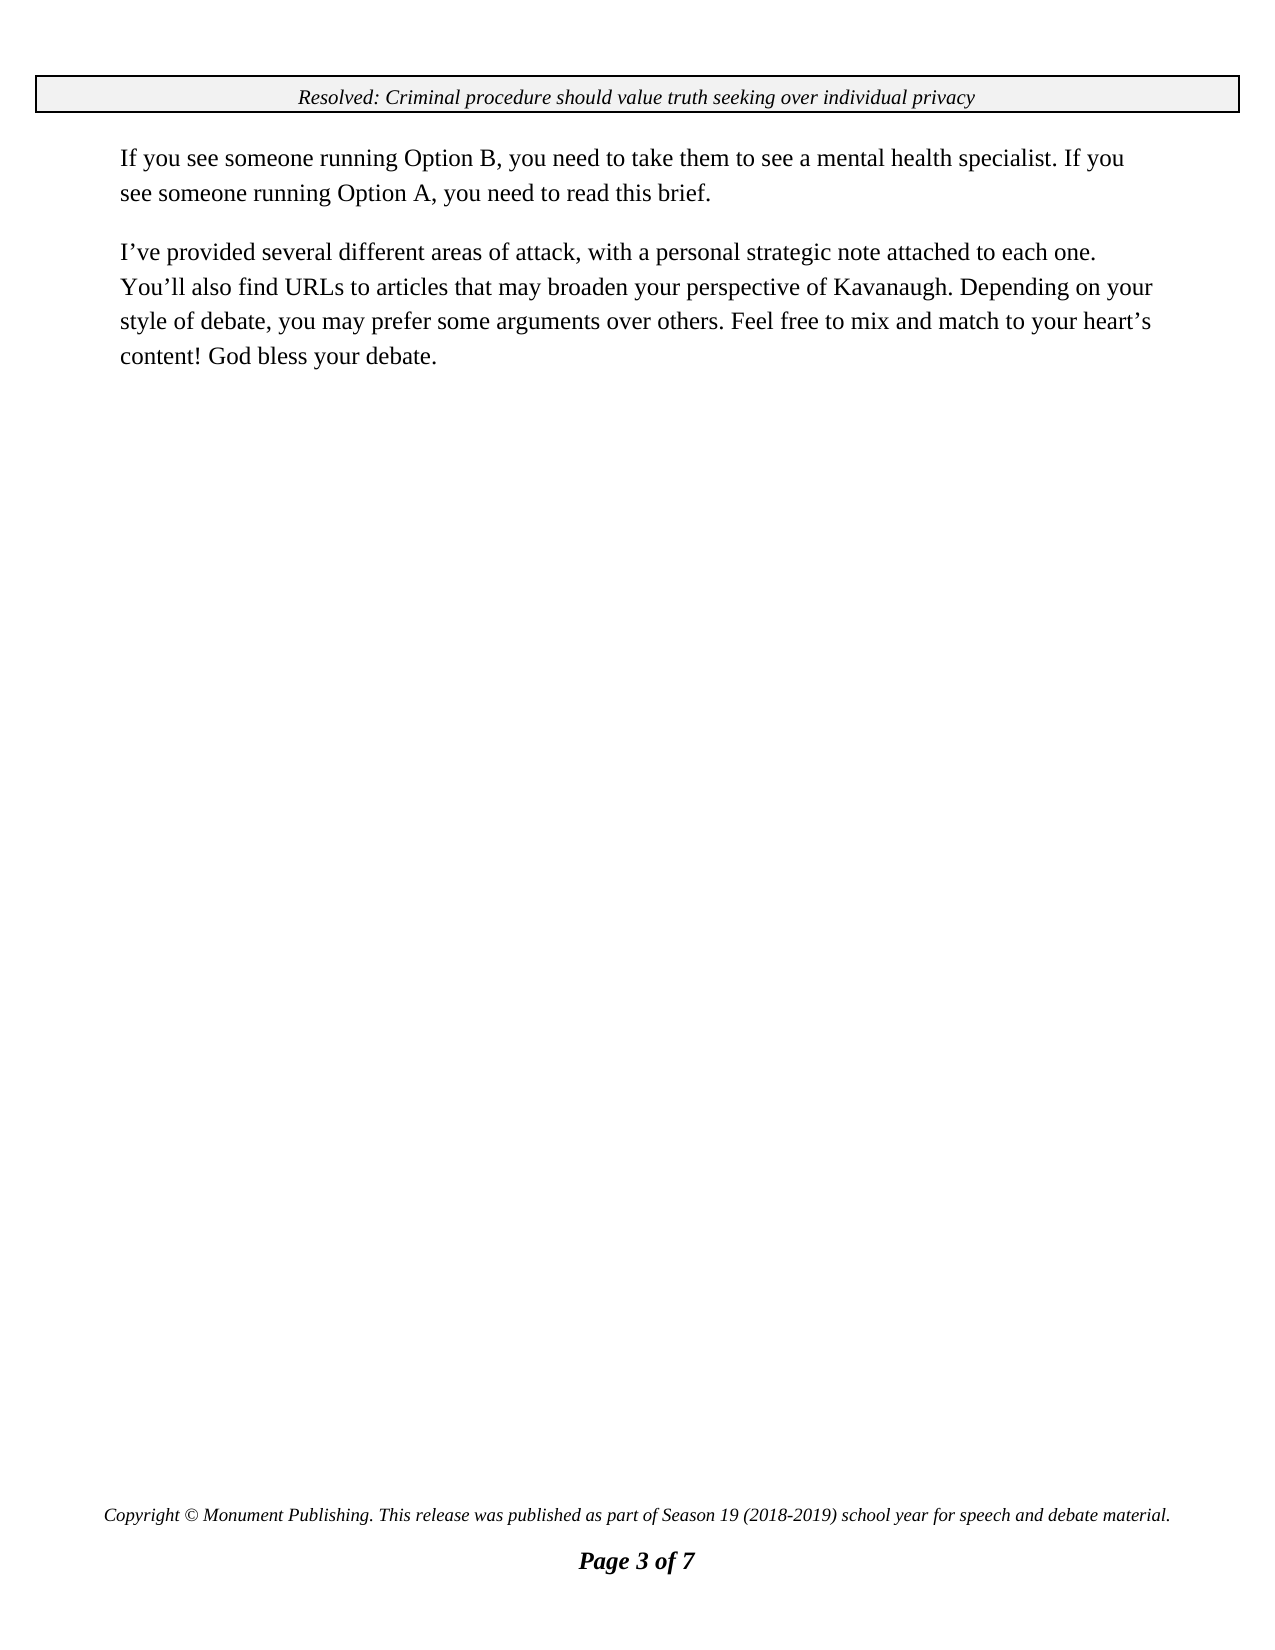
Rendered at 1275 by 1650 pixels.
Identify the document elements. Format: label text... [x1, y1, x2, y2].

text If you see someone running Option B, you need to take them to see a mental health specialist. If you see someone running Option A, you need to read this brief. [120, 143, 1155, 207]
text I’ve provided several different areas of attack, with a personal strategic note attached to each one. You’ll also find URLs to articles that may broaden your perspective of Kavanaugh. Depending on your style of debate, you may prefer some arguments over others. Feel free to mix and match to your heart’s content! God bless your debate. [120, 237, 1155, 369]
